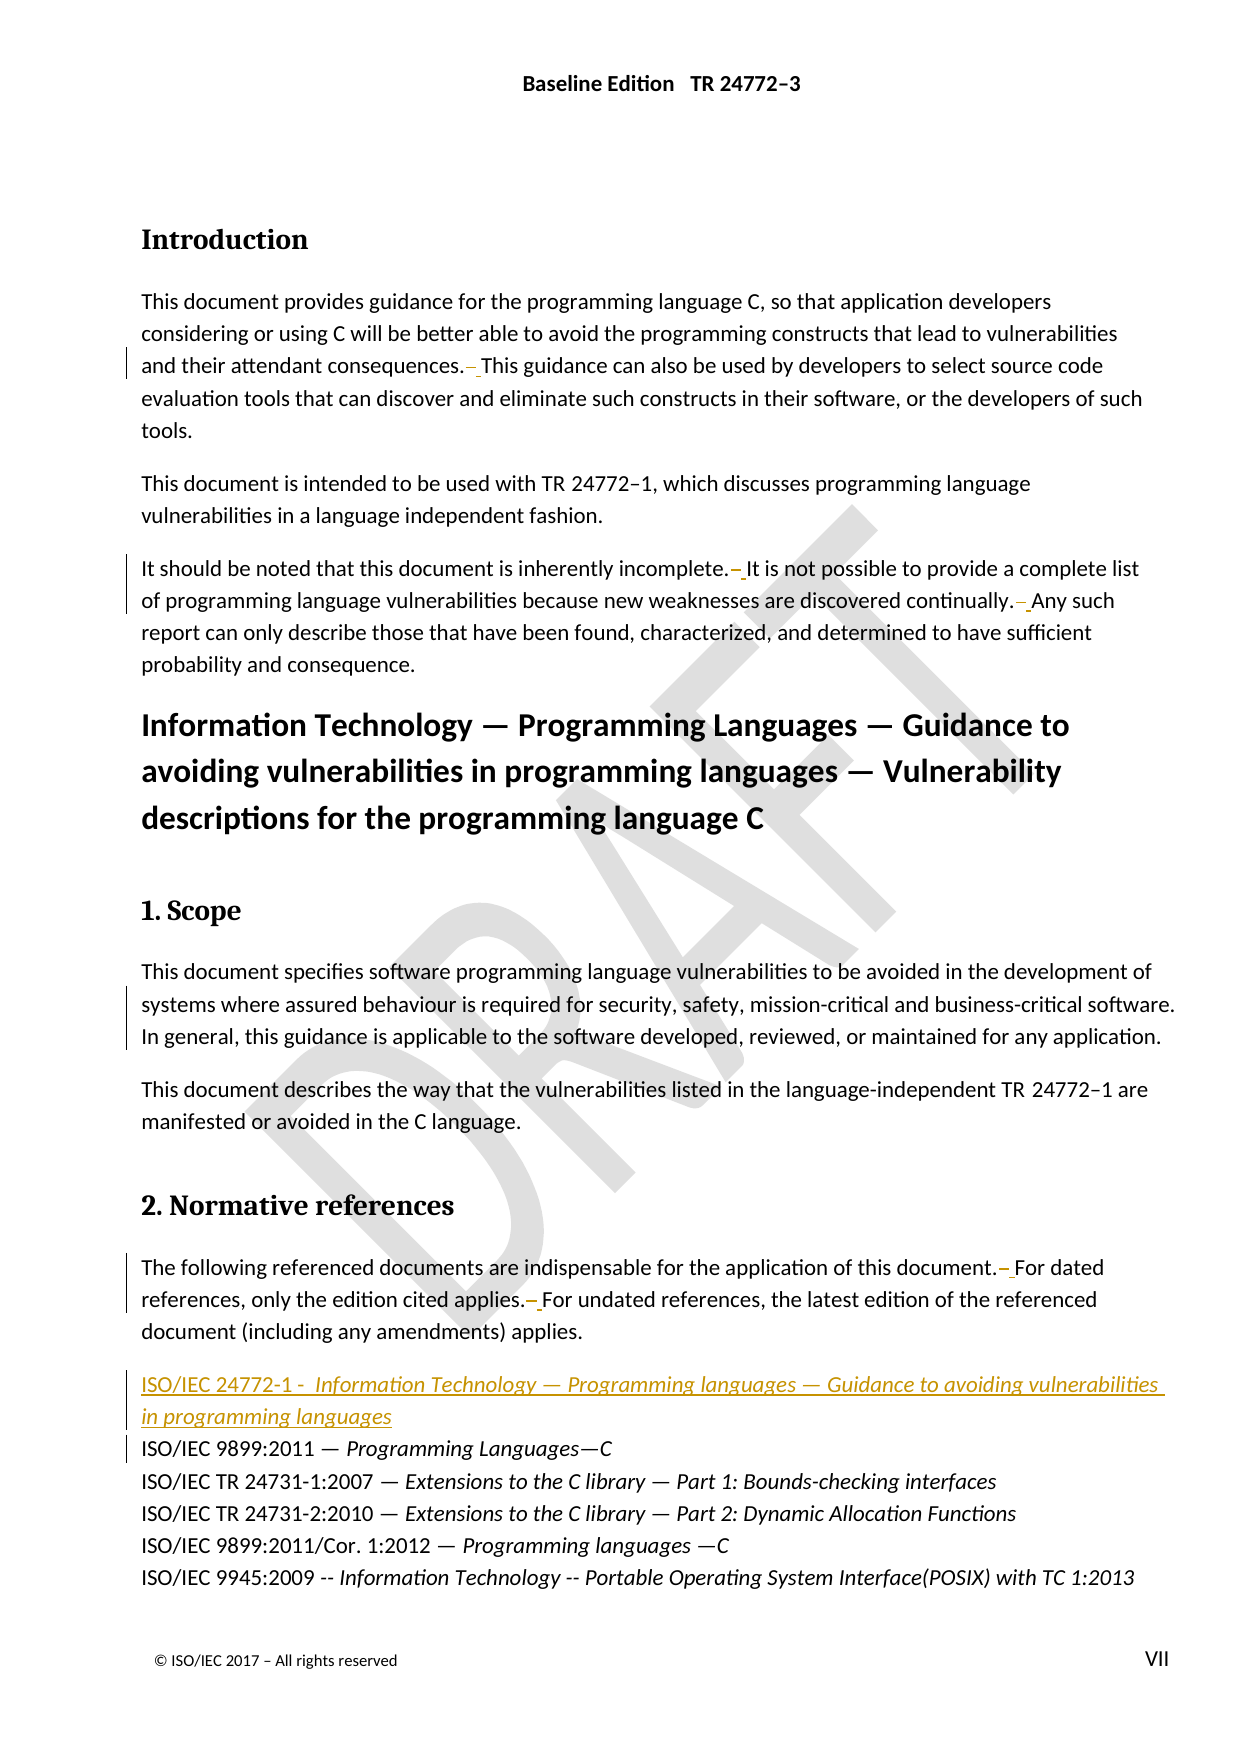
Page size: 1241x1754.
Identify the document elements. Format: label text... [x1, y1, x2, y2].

text ISO/IEC 9899:2011 — Programming Languages—C [141, 1434, 1182, 1463]
text This document provides guidance for the programming language C, so that application developers considering or using C will be better able to avoid the programming constructs that lead to vulnerabilities and their attendant consequences.This guidance can also be used by developers to select source code evaluation tools that can discover and eliminate such constructs in their software, or the developers of such tools. [141, 287, 1154, 444]
subtitle Introduction [141, 223, 1182, 257]
text ISO/IEC 9945:2009 -- Information Technology -- Portable Operating System Interface(POSIX) with TC 1:2013 [141, 1563, 1182, 1591]
text This document is intended to be used with TR 24772–1, which discusses programming language vulnerabilities in a language independent fashion. [141, 469, 1154, 529]
text ISO/IEC 9899:2011/Cor. 1:2012 — Programming languages —C [141, 1531, 1182, 1559]
text ISO/IEC TR 24731-1:2007 — Extensions to the C library — Part 1: Bounds-checking interfaces [141, 1467, 1182, 1495]
text This document describes the way that the vulnerabilities listed in the language-independent TR 24772–1 are manifested or avoided in the C language. [141, 1075, 1182, 1135]
text The following referenced documents are indispensable for the application of this document.For dated references, only the edition cited applies.For undated references, the latest edition of the referenced document (including any amendments) applies. [141, 1253, 1182, 1345]
text ISO/IEC TR 24731-2:2010 — Extensions to the C library — Part 2: Dynamic Allocation Functions [141, 1499, 1182, 1527]
text It should be noted that this document is inherently incomplete.It is not possible to provide a complete list of programming language vulnerabilities because new weaknesses are discovered continually.Any such report can only describe those that have been found, characterized, and determined to have sufficient probability and consequence. [141, 554, 1154, 679]
subtitle 2. Normative references [141, 1189, 1182, 1223]
text This document specifies software programming language vulnerabilities to be avoided in the development of systems where assured behaviour is required for security, safety, mission-critical and business-critical software.In general, this guidance is applicable to the software developed, reviewed, or maintained for any application. [141, 957, 1182, 1050]
subtitle 1. Scope [141, 894, 1182, 927]
text Information Technology — Programming Languages — Guidance to avoiding vulnerabilities in programming languages — Vulnerability descriptions for the programming language C [141, 704, 1182, 838]
